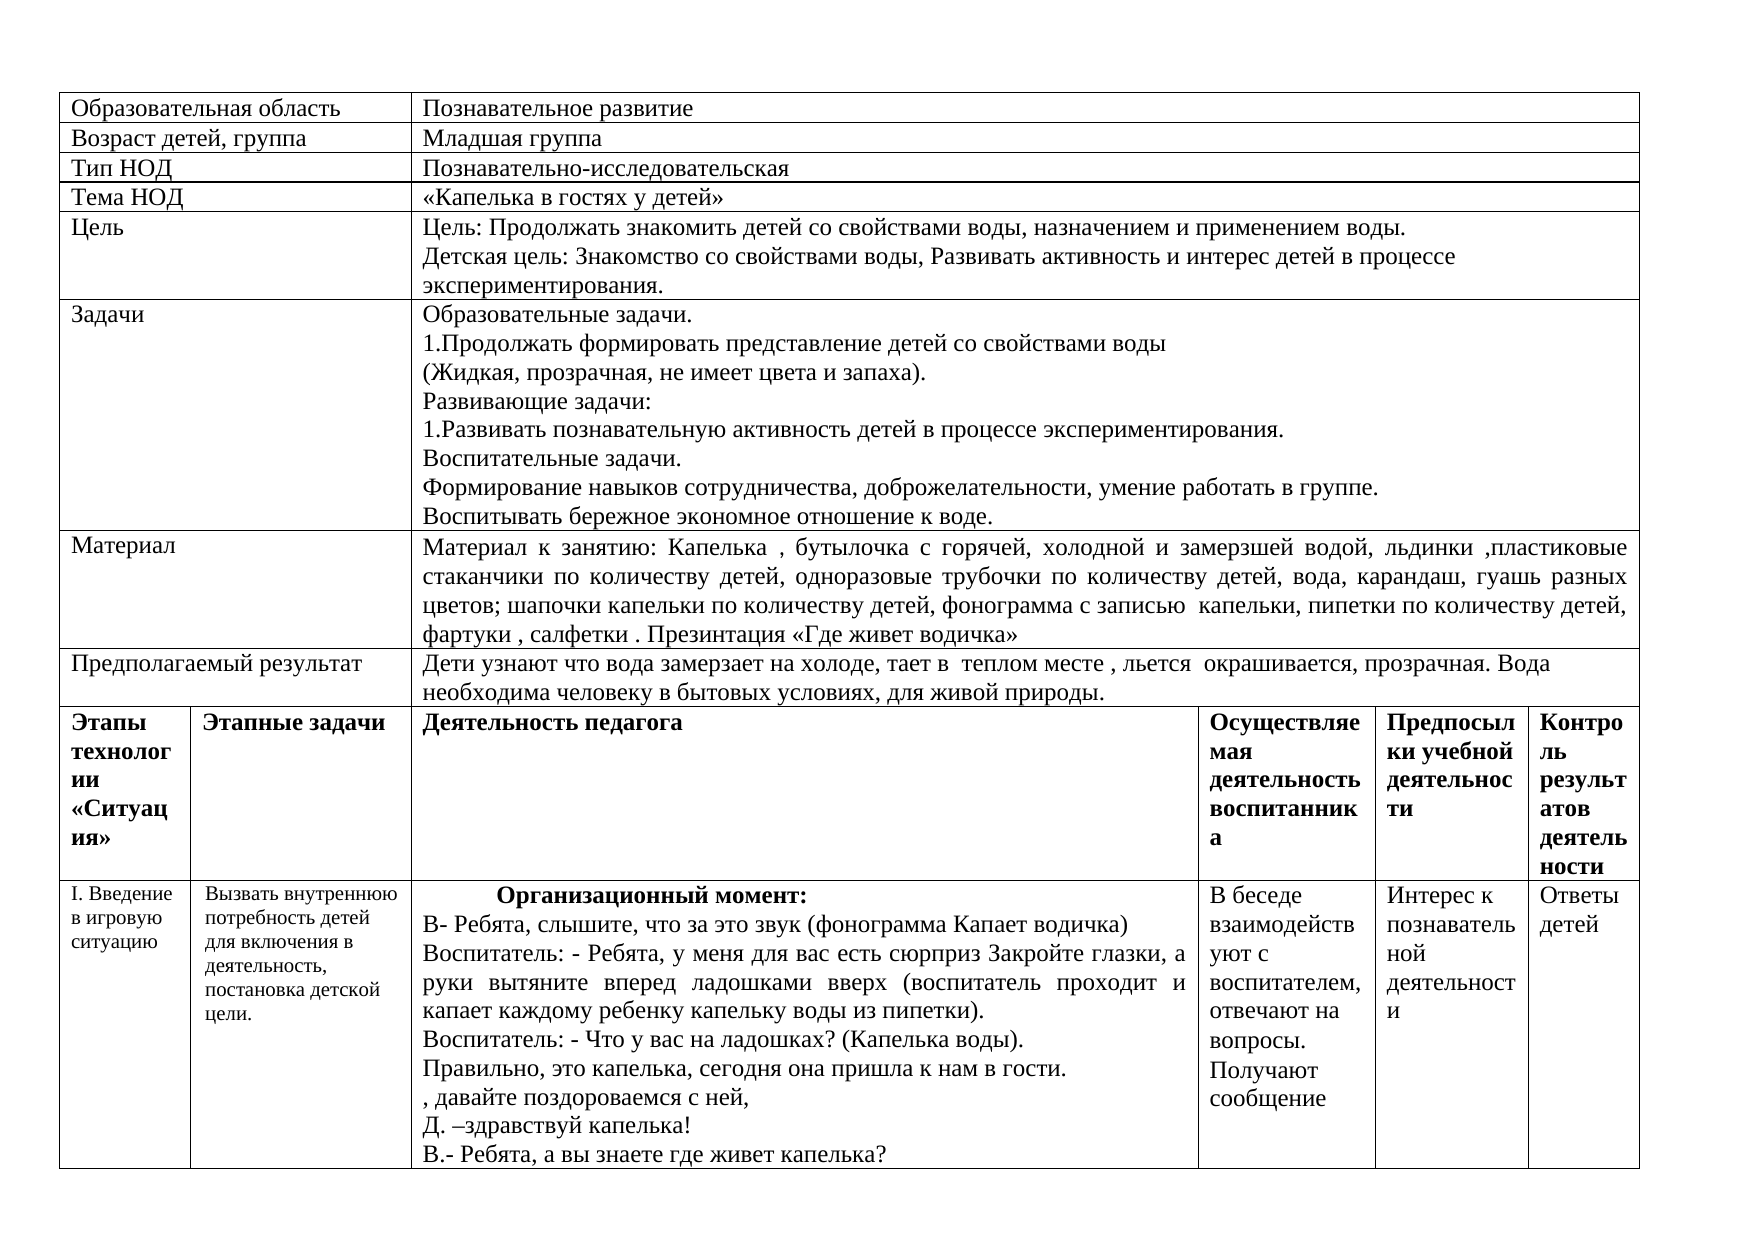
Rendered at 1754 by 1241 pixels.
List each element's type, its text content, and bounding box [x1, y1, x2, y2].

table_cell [412, 881, 1198, 1168]
table_cell Тип НОД [60, 153, 411, 181]
table_cell Ответы детей [1529, 881, 1639, 1168]
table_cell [1376, 881, 1528, 1168]
table_cell Познавательно-исследовательская [412, 153, 1639, 181]
table_cell Цель [60, 212, 411, 298]
table_cell Материал [60, 531, 411, 647]
table_header Образовательная область [60, 93, 411, 122]
table_cell Этапные задачи [191, 707, 411, 879]
table_cell Предпосылки учебной деятельности [1376, 707, 1528, 879]
table_cell Образовательные задачи. 1.Продолжать формировать представление детей со свойствами воды (Жидкая, прозрачная, не имеет цвета и запаха). Развивающие задачи: 1.Развивать познавательную активность детей в процессе экспериментирования. Воспитательные задачи. Формирование навыков сотрудничества, доброжелательности, умение работать в группе. Воспитывать бережное экономное отношение к воде. [412, 300, 1639, 529]
table_cell Осуществляемая деятельность воспитанника [1199, 707, 1375, 879]
table_cell «Капелька в гостях у детей» [412, 183, 1639, 211]
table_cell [1199, 881, 1375, 1168]
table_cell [60, 881, 190, 1168]
table_cell Дети узнают что вода замерзает на холоде, тает в теплом месте , льется окрашивается, прозрачная. Вода необходима человеку в бытовых условиях, для живой природы. [412, 649, 1639, 706]
table_cell Деятельность педагога [412, 707, 1198, 879]
table_cell Предполагаемый результат [60, 649, 411, 706]
table_cell Тема НОД [60, 183, 411, 211]
table_cell Задачи [60, 300, 411, 529]
table_cell Младшая группа [412, 123, 1639, 152]
table_header Познавательное развитие [412, 93, 1639, 122]
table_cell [191, 881, 411, 1168]
table_cell Материал к занятию: Капелька , бутылочка с горячей, холодной и замерзшей водой, льдинки ,пластиковые стаканчики по количеству детей, одноразовые трубочки по количеству детей, вода, карандаш, гуашь разных цветов; шапочки капельки по количеству детей, фонограмма с записью капельки, пипетки по количеству детей, фартуки , салфетки . Презинтация «Где живет водичка» [412, 531, 1639, 647]
table_cell Цель: Продолжать знакомить детей со свойствами воды, назначением и применением воды. Детская цель: Знакомство со свойствами воды, Развивать активность и интерес детей в процессе экспериментирования. [412, 212, 1639, 298]
table_cell Контроль результатов деятельности [1529, 707, 1639, 879]
table_cell Этапы технологии «Ситуация» [60, 707, 190, 879]
table_cell Возраст детей, группа [60, 123, 411, 152]
